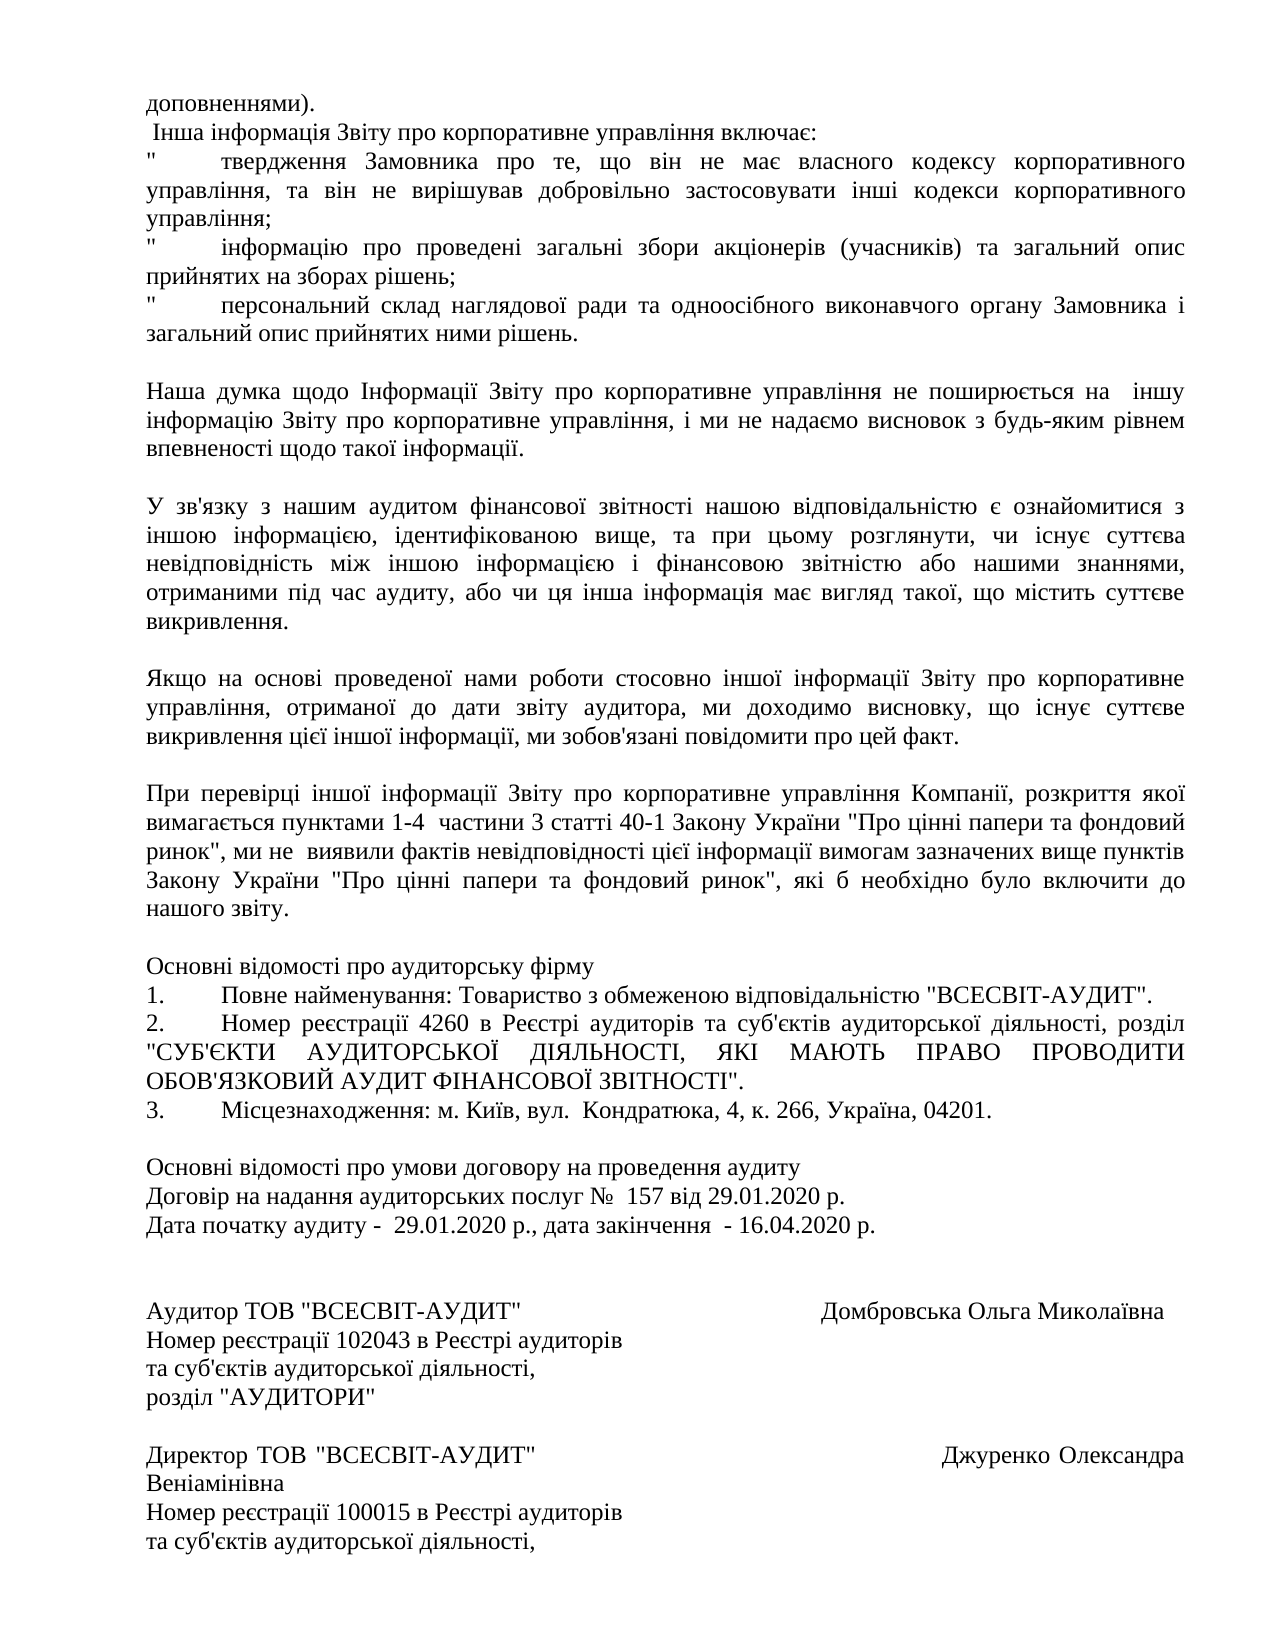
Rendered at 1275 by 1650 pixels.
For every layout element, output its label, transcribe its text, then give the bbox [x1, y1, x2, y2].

text 3. Мiсцезнаходження: м. Київ, вул. Кондратюка, 4, к. 266, Україна, 04201. [146, 1095, 1186, 1123]
text Номер реєстрацiї 100015 в Реєстрi аудиторiв [146, 1497, 1186, 1526]
text " iнформацiю про проведенi загальнi збори акцiонерiв (учасникiв) та загальний опис прийнятих на зборах рiшень; [146, 232, 1186, 290]
text При перевiрцi iншої iнформацiї Звiту про корпоративне управлiння Компанiї, розкриття якої вимагається пунктами 1-4 частини 3 статтi 40-1 Закону України "Про цiннi папери та фондовий ринок", ми не виявили фактiв невiдповiдностi цiєї iнформацiї вимогам зазначених вище пунктiв Закону України "Про цiннi папери та фондовий ринок", якi б необхiдно було включити до нашого звiту. [146, 778, 1186, 922]
text У зв'язку з нашим аудитом фiнансової звiтностi нашою вiдповiдальнiстю є ознайомитися з iншою iнформацiєю, iдентифiкованою вище, та при цьому розглянути, чи iснує суттєва невiдповiднiсть мiж iншою iнформацiєю i фiнансовою звiтнiстю або нашими знаннями, отриманими пiд час аудиту, або чи ця iнша iнформацiя має вигляд такої, що мiстить суттєве викривлення. [146, 491, 1186, 635]
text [146, 88, 1186, 117]
text Договiр на надання аудиторських послуг № 157 вiд 29.01.2020 р. [146, 1181, 1186, 1210]
text " твердження Замовника про те, що вiн не має власного кодексу корпоративного управлiння, та вiн не вирiшував добровiльно застосовувати iншi кодекси корпоративного управлiння; [146, 146, 1186, 232]
text Наша думка щодо Iнформацiї Звiту про корпоративне управлiння не поширюється на iншу iнформацiю Звiту про корпоративне управлiння, i ми не надаємо висновок з будь-яким рiвнем впевненостi щодо такої iнформацiї. [146, 376, 1186, 462]
text Основнi вiдомостi про умови договору на проведення аудиту [146, 1152, 1186, 1181]
text та суб'єктiв аудиторської дiяльностi, [146, 1526, 1186, 1555]
text Iнша iнформацiя Звiту про корпоративне управлiння включає: [146, 117, 1186, 146]
text та суб'єктiв аудиторської дiяльностi, [146, 1353, 1186, 1382]
text Основнi вiдомостi про аудиторську фiрму [146, 951, 1186, 980]
text " персональний склад наглядової ради та одноосiбного виконавчого органу Замовника i загальний опис прийнятих ними рiшень. [146, 290, 1186, 347]
text Аудитор ТОВ "ВСЕСВIТ-АУДИТ" Домбровська Ольга Миколаївна [146, 1296, 1186, 1325]
text роздiл "АУДИТОРИ" [146, 1382, 1186, 1411]
text Дата початку аудиту - 29.01.2020 р., дата закiнчення - 16.04.2020 р. [146, 1210, 1186, 1238]
text Якщо на основi проведеної нами роботи стосовно iншої iнформацiї Звiту про корпоративне управлiння, отриманої до дати звiту аудитора, ми доходимо висновку, що iснує суттєве викривлення цiєї iншої iнформацiї, ми зобов'язанi повiдомити про цей факт. [146, 663, 1186, 750]
text 2. Номер реєстрацiї 4260 в Реєстрi аудиторiв та суб'єктiв аудиторської дiяльностi, роздiл "СУБ'ЄКТИ АУДИТОРСЬКОЇ ДIЯЛЬНОСТI, ЯКI МАЮТЬ ПРАВО ПРОВОДИТИ ОБОВ'ЯЗКОВИЙ АУДИТ ФIНАНСОВОЇ ЗВIТНОСТI". [146, 1008, 1186, 1095]
text Директор ТОВ "ВСЕСВIТ-АУДИТ" Джуренко Олександра Венiамiнiвна [146, 1440, 1186, 1497]
text Номер реєстрацiї 102043 в Реєстрi аудиторiв [146, 1325, 1186, 1353]
text 1. Повне найменування: Товариство з обмеженою вiдповiдальнiстю "ВСЕСВIТ-АУДИТ". [146, 980, 1186, 1008]
